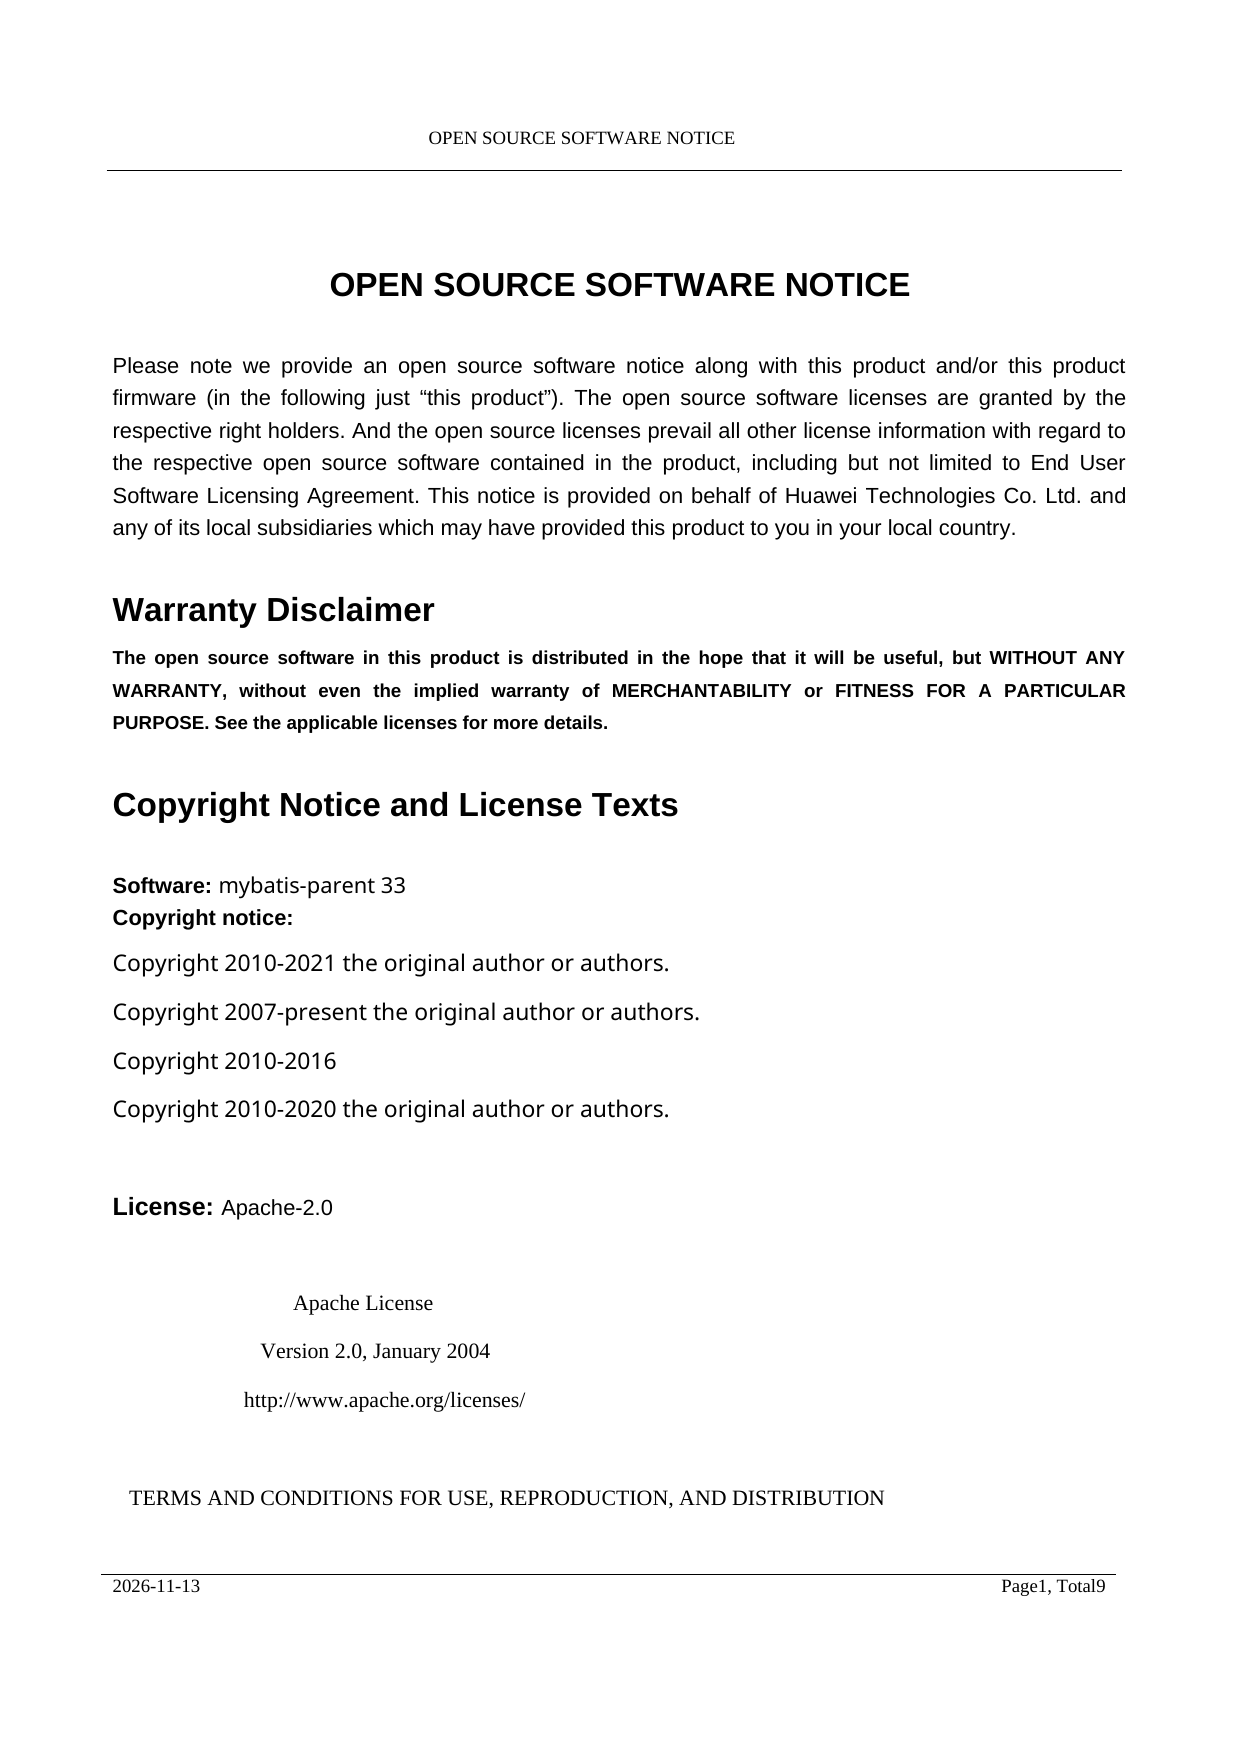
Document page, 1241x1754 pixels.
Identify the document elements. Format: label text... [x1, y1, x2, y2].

text The open source software in this product is distributed in the hope that it will be useful, but WITHOUT ANY WARRANTY, without even the implied warranty of MERCHANTABILITY or FITNESS FOR A PARTICULAR PURPOSE. See the applicable licenses for more details. [112, 641, 1128, 739]
text Software: mybatis-parent 33 [112, 869, 1128, 901]
text Copyright notice: [112, 901, 1128, 934]
text Warranty Disclaimer [112, 576, 1128, 641]
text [112, 1237, 1128, 1513]
text Please note we provide an open source software notice along with this product and/or this product firmware (in the following just “this product”). The open source software licenses are granted by the respective right holders. And the open source licenses prevail all other license information with regard to the respective open source software contained in the product, including but not limited to End User Software Licensing Agreement. This notice is provided on behalf of Huawei Technologies Co. Ltd. and any of its local subsidiaries which may have provided this product to you in your local country. [112, 349, 1128, 544]
text Copyright Notice and License Texts [112, 771, 1128, 836]
text OPEN SOURCE SOFTWARE NOTICE [112, 251, 1128, 316]
text Copyright 2010-2021 the original author or authors. Copyright 2007-present the original author or authors. Copyright 2010-2016 Copyright 2010-2020 the original author or authors. [112, 947, 1128, 1174]
text License: Apache-2.0 [112, 1190, 1128, 1223]
